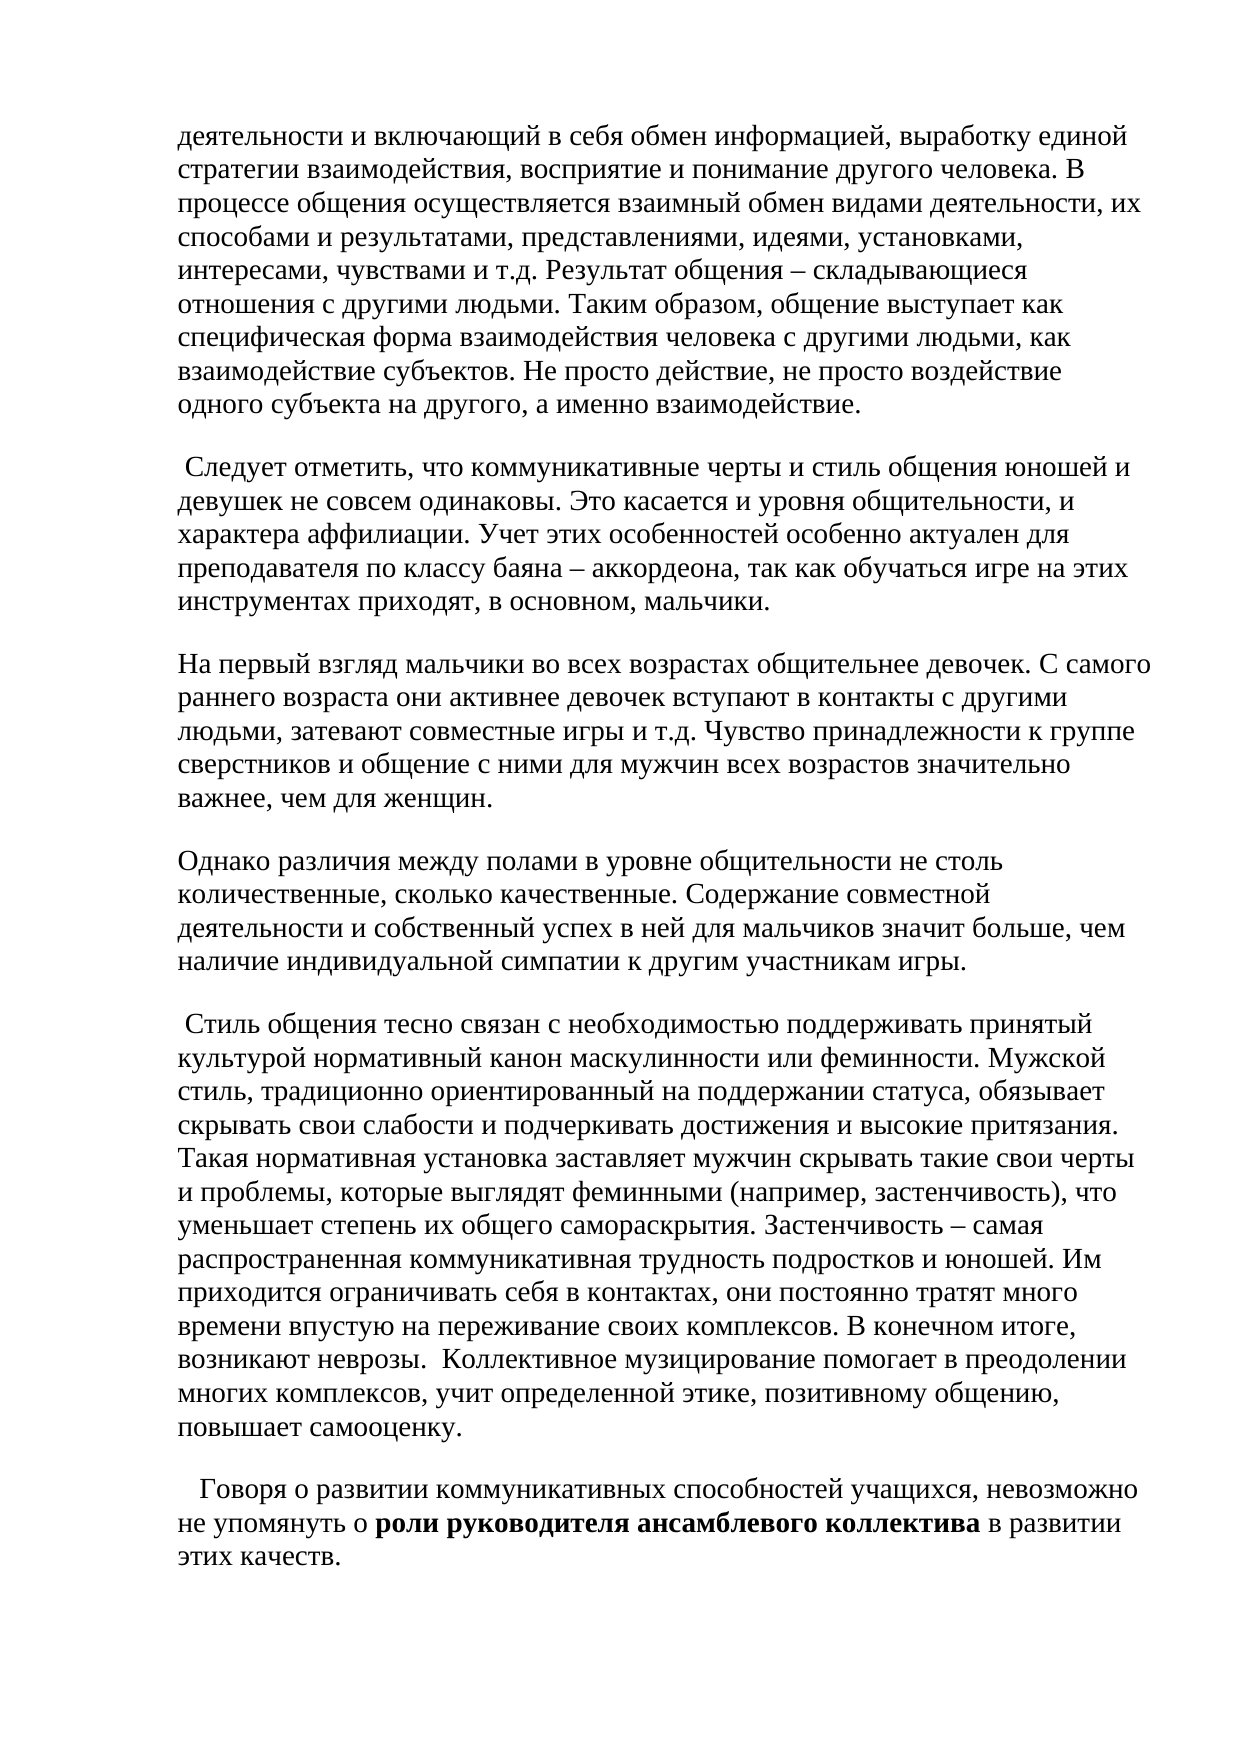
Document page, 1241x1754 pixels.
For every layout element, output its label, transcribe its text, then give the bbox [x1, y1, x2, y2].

text На первый взгляд мальчики во всех возрастах общительнее девочек. С самого раннего возраста они активнее девочек вступают в контакты с другими людьми, затевают совместные игры и т.д. Чувство принадлежности к группе сверстников и общение с ними для мужчин всех возрастов значительно важнее, чем для женщин. [177, 646, 1152, 814]
text Стиль общения тесно связан с необходимостью поддерживать принятый культурой нормативный канон маскулинности или феминности. Мужской стиль, традиционно ориентированный на поддержании статуса, обязывает скрывать свои слабости и подчеркивать достижения и высокие притязания. Такая нормативная установка заставляет мужчин скрывать такие свои черты и проблемы, которые выглядят феминными (например, застенчивость), что уменьшает степень их общего самораскрытия. Застенчивость – самая распространенная коммуникативная трудность подростков и юношей. Им приходится ограничивать себя в контактах, они постоянно тратят много времени впустую на переживание своих комплексов. В конечном итоге, возникают неврозы. Коллективное музицирование помогает в преодолении многих комплексов, учит определенной этике, позитивному общению, повышает самооценку. [177, 1006, 1152, 1442]
text Говоря о развитии коммуникативных способностей учащихся, невозможно не упомянуть о роли руководителя ансамблевого коллектива в развитии этих качеств. [177, 1471, 1152, 1572]
text Однако различия между полами в уровне общительности не столь количественные, сколько качественные. Содержание совместной деятельности и собственный успех в ней для мальчиков значит больше, чем наличие индивидуальной симпатии к другим участникам игры. [177, 843, 1152, 977]
text Следует отметить, что коммуникативные черты и стиль общения юношей и девушек не совсем одинаковы. Это касается и уровня общительности, и характера аффилиации. Учет этих особенностей особенно актуален для преподавателя по классу баяна – аккордеона, так как обучаться игре на этих инструментах приходят, в основном, мальчики. [177, 449, 1152, 617]
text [177, 118, 1152, 420]
